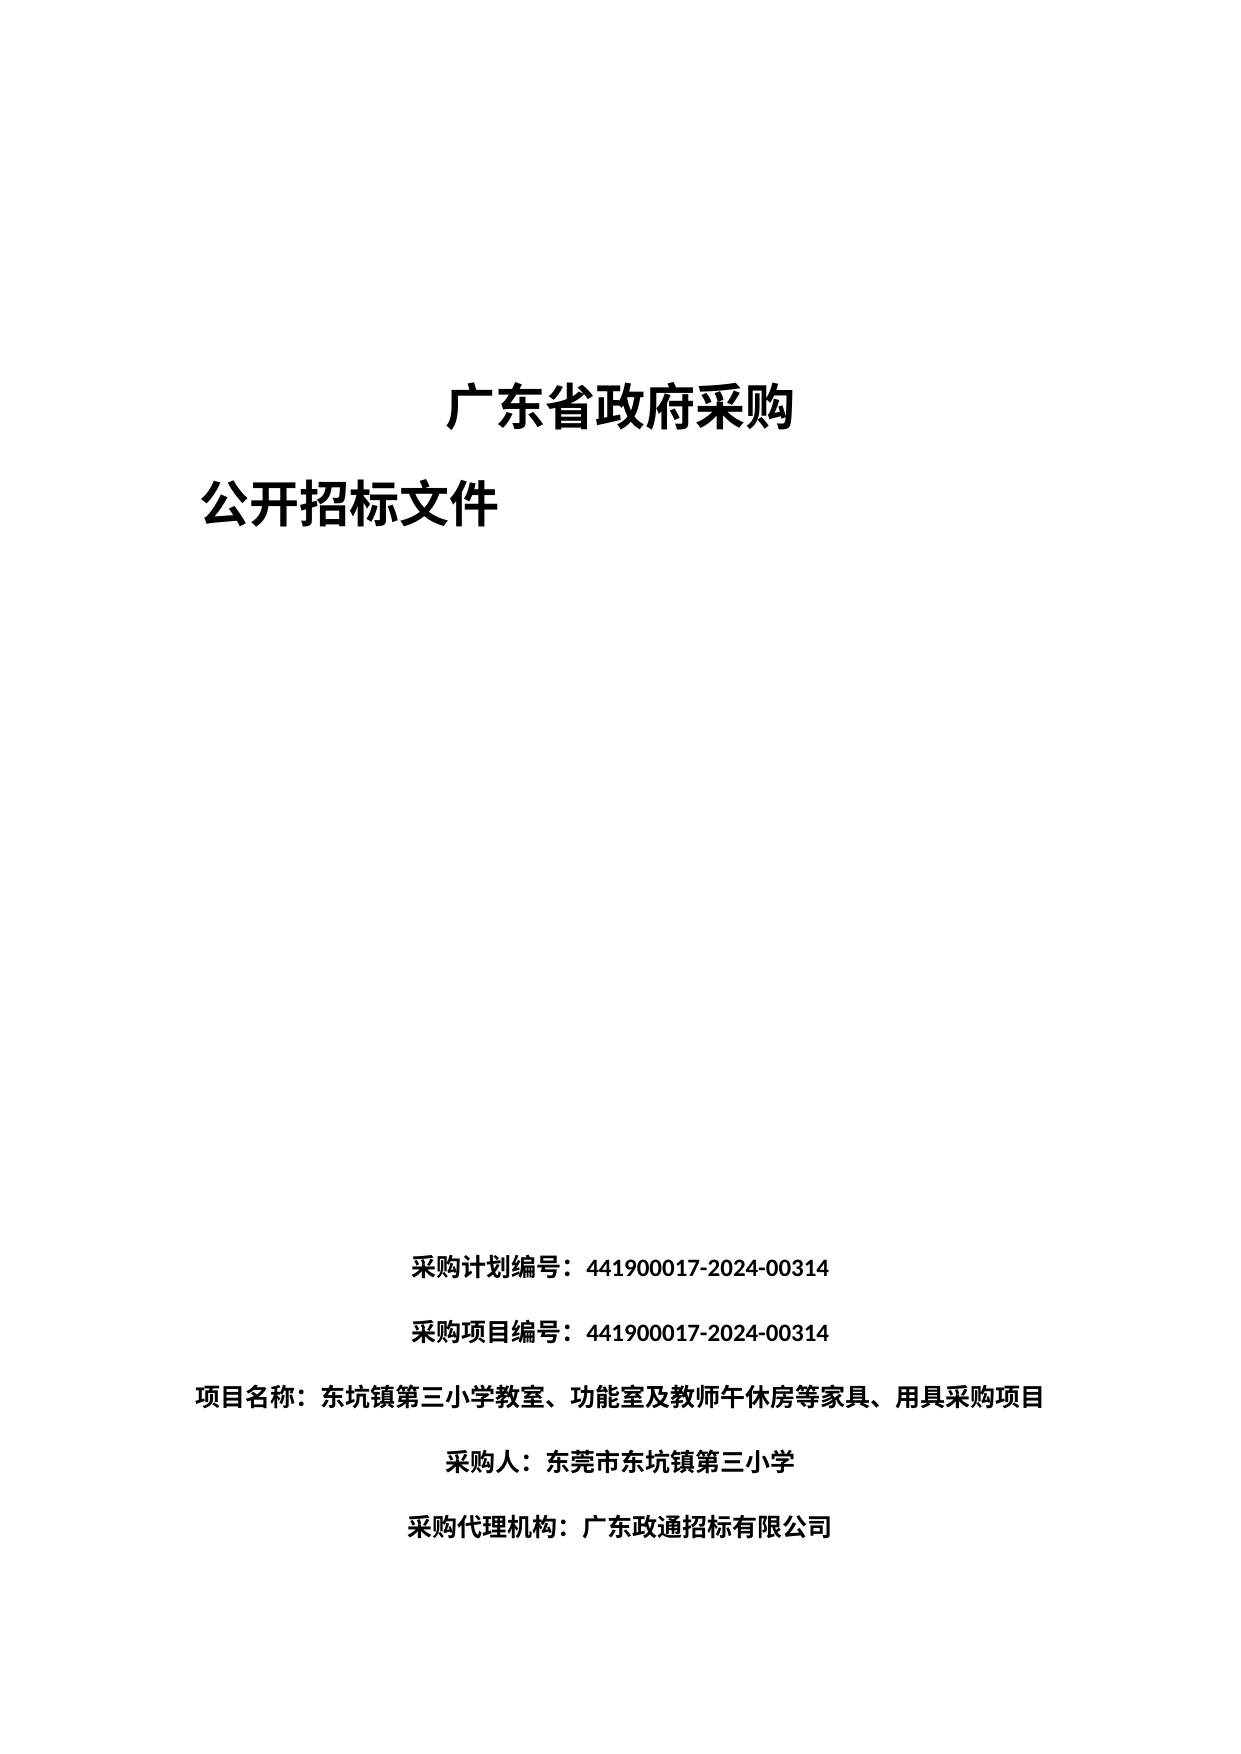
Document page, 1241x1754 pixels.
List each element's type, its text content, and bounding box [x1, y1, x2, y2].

text 采购人：东莞市东坑镇第三小学 [187, 1429, 1053, 1494]
text 项目名称：东坑镇第三小学教室、功能室及教师午休房等家具、用具采购项目 [187, 1364, 1053, 1429]
text 采购代理机构：广东政通招标有限公司 [187, 1494, 1053, 1559]
text 采购计划编号：441900017-2024-00314 [187, 1234, 1053, 1299]
text 采购项目编号：441900017-2024-00314 [187, 1299, 1053, 1364]
text 广东省政府采购 [187, 357, 1053, 454]
text 公开招标文件 [187, 454, 1053, 1234]
